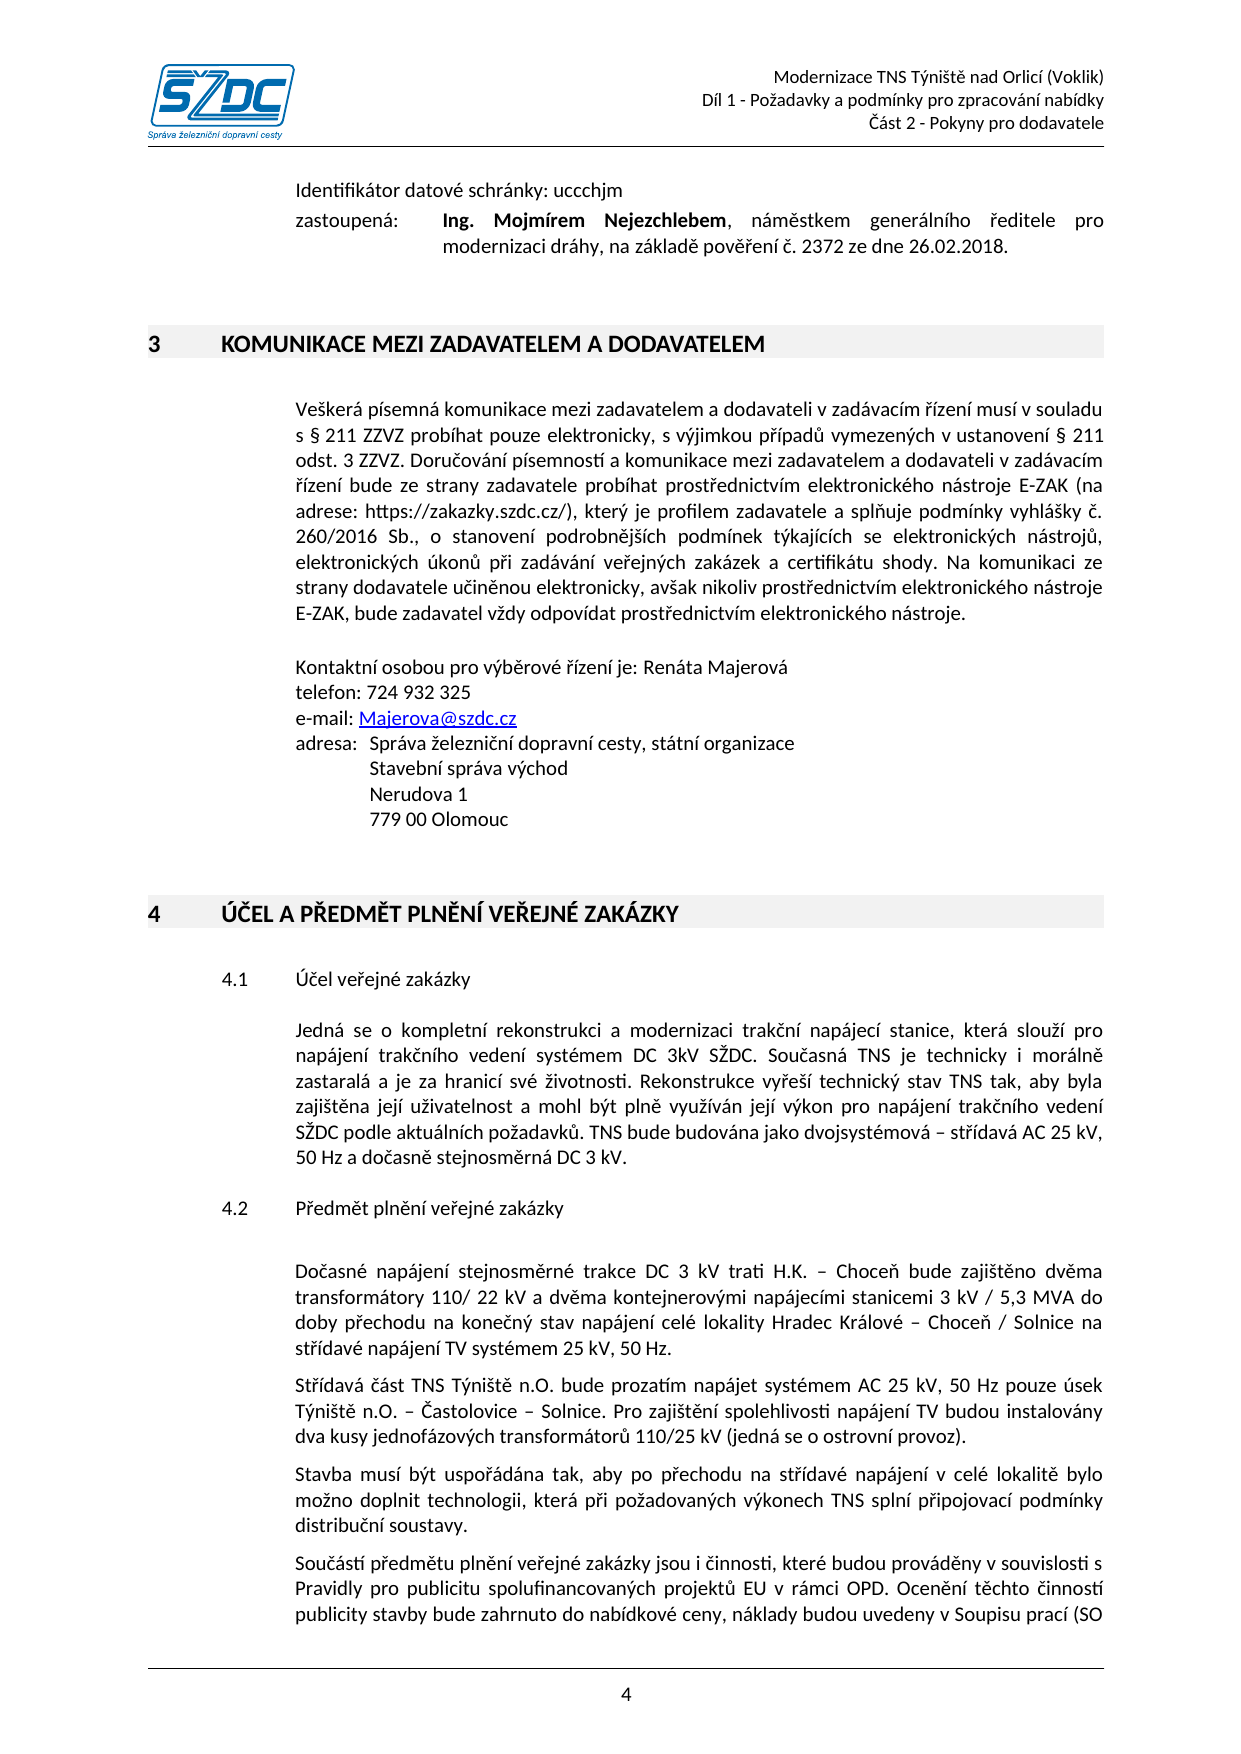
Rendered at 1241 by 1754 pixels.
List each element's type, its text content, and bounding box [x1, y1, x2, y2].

text Kontaktní osobou pro výběrové řízení je: Renáta Majerová [295, 654, 1104, 679]
text telefon: 724 932 325 [295, 679, 1104, 705]
text zastoupená: Ing. Mojmírem Nejezchlebem, náměstkem generálního ředitele pro modernizaci dráhy, na základě pověření č. 2372 ze dne 26.02.2018. [295, 208, 1104, 258]
text e-mail: Majerova@szdc.cz [295, 705, 1104, 730]
text Stavba musí být uspořádána tak, aby po přechodu na střídavé napájení v celé lokalitě bylo možno doplnit technologii, která při požadovaných výkonech TNS splní připojovací podmínky distribuční soustavy. [295, 1461, 1104, 1538]
list Předmět plnění veřejné zakázky [222, 1195, 1104, 1221]
text Nerudova 1 [369, 781, 1104, 806]
text Stavební správa východ [369, 756, 1104, 781]
text Dočasné napájení stejnosměrné trakce DC 3 kV trati H.K. – Choceň bude zajištěno dvěma transformátory 110/ 22 kV a dvěma kontejnerovými napájecími stanicemi 3 kV / 5,3 MVA do doby přechodu na konečný stav napájení celé lokality Hradec Králové – Choceň / Solnice na střídavé napájení TV systémem 25 kV, 50 Hz. [295, 1258, 1104, 1360]
text adresa: Správa železniční dopravní cesty, státní organizace [295, 730, 1104, 756]
text Veškerá písemná komunikace mezi zadavatelem a dodavateli v zadávacím řízení musí v souladu s § 211 ZZVZ probíhat pouze elektronicky, s výjimkou případů vymezených v ustanovení § 211 odst. 3 ZZVZ. Doručování písemností a komunikace mezi zadavatelem a dodavateli v zadávacím řízení bude ze strany zadavatele probíhat prostřednictvím elektronického nástroje E-ZAK (na adrese: https://zakazky.szdc.cz/), který je profilem zadavatele a splňuje podmínky vyhlášky č. 260/2016 Sb., o stanovení podrobnějších podmínek týkajících se elektronických nástrojů, elektronických úkonů při zadávání veřejných zakázek a certifikátu shody. Na komunikaci ze strany dodavatele učiněnou elektronicky, avšak nikoliv prostřednictvím elektronického nástroje E-ZAK, bude zadavatel vždy odpovídat prostřednictvím elektronického nástroje. [295, 396, 1104, 625]
subtitle KOMUNIKACE MEZI ZADAVATELEM A DODAVATELEM [148, 325, 1104, 358]
text Jedná se o kompletní rekonstrukci a modernizaci trakční napájecí stanice, která slouží pro napájení trakčního vedení systémem DC 3kV SŽDC. Současná TNS je technicky i morálně zastaralá a je za hranicí své životnosti. Rekonstrukce vyřeší technický stav TNS tak, aby byla zajištěna její uživatelnost a mohl být plně využíván její výkon pro napájení trakčního vedení SŽDC podle aktuálních požadavků. TNS bude budována jako dvojsystémová – střídavá AC 25 kV, 50 Hz a dočasně stejnosměrná DC 3 kV. [295, 1017, 1104, 1170]
text Střídavá část TNS Týniště n.O. bude prozatím napájet systémem AC 25 kV, 50 Hz pouze úsek Týniště n.O. – Častolovice – Solnice. Pro zajištění spolehlivosti napájení TV budou instalovány dva kusy jednofázových transformátorů 110/25 kV (jedná se o ostrovní provoz). [295, 1373, 1104, 1449]
subtitle ÚČEL A PŘEDMĚT PLNĚNÍ VEŘEJNÉ ZAKÁZKY [148, 895, 1104, 928]
text 779 00 Olomouc [295, 806, 1104, 832]
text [295, 1550, 1104, 1626]
text Identifikátor datové schránky: uccchjm [295, 177, 1104, 203]
list Účel veřejné zakázky [222, 966, 1104, 992]
